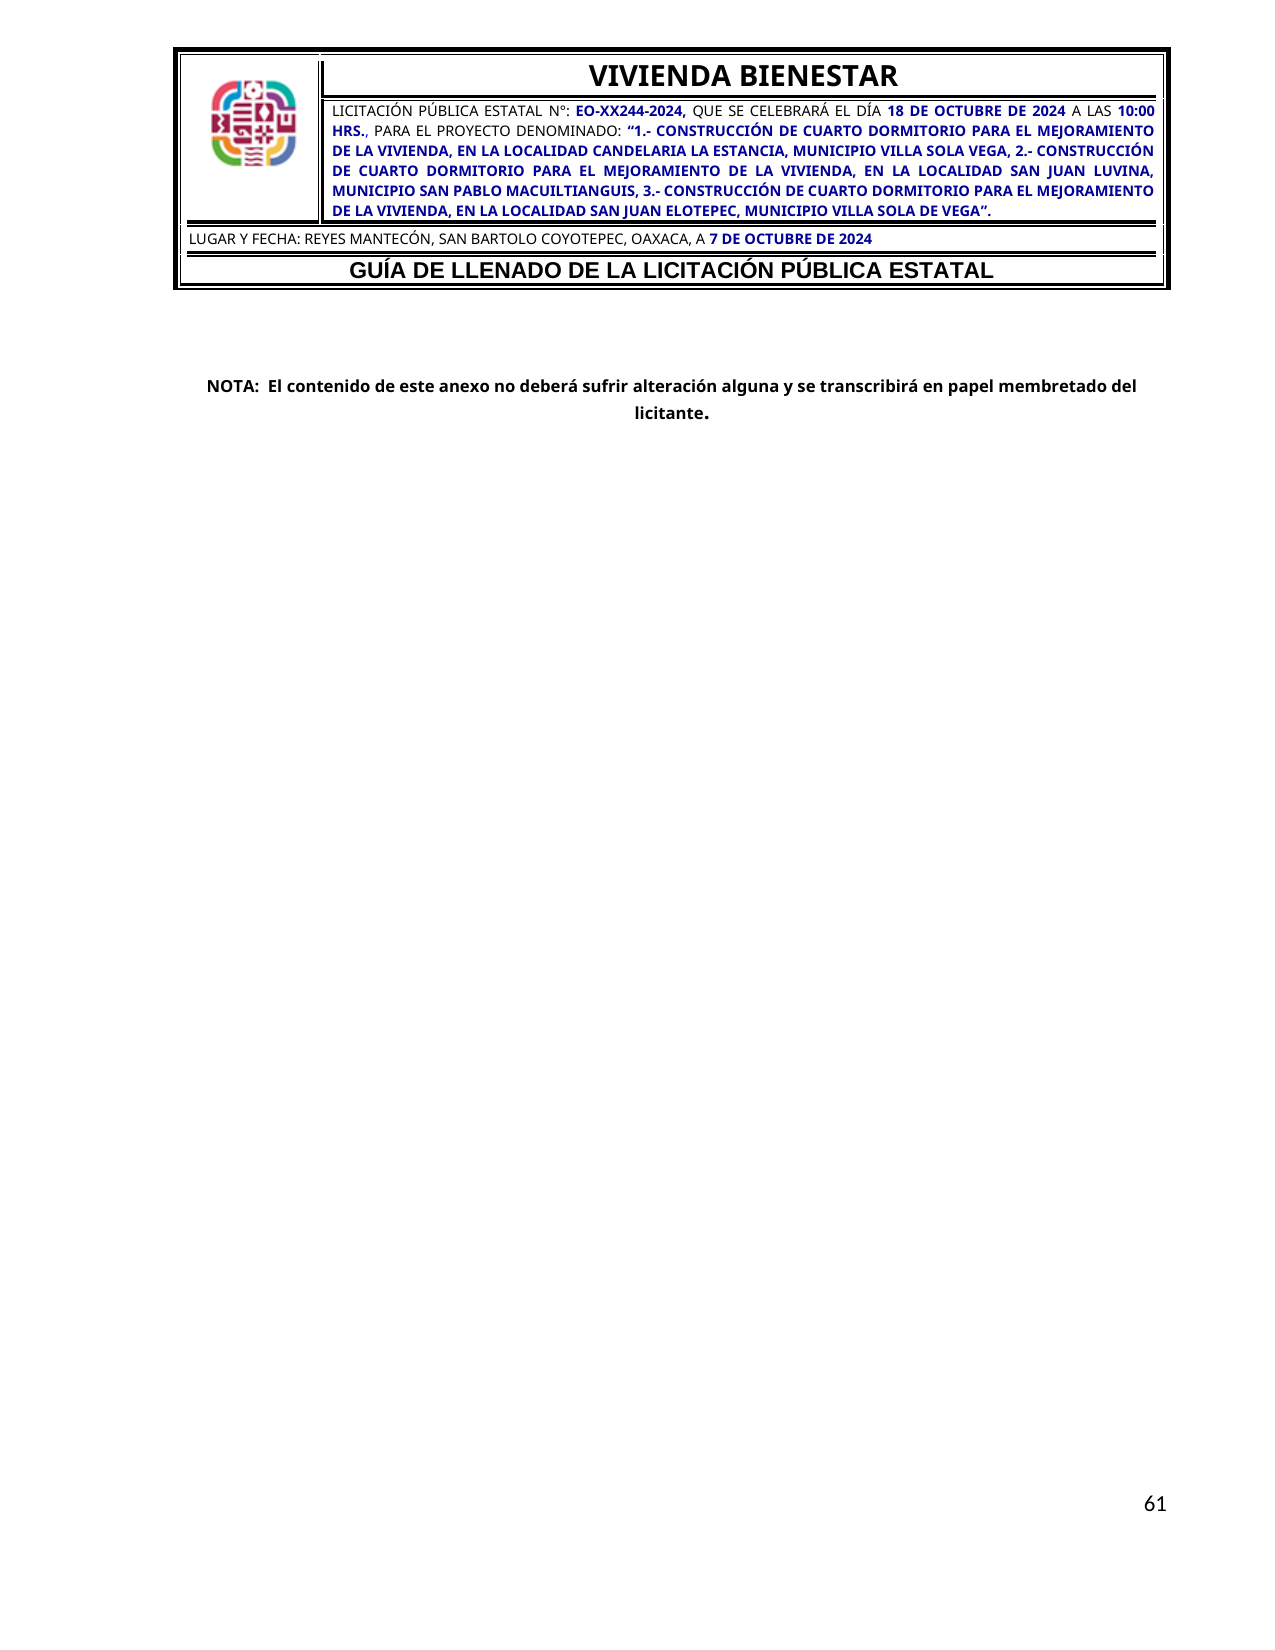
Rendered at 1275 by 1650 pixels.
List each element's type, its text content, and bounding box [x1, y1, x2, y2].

picture [200, 73, 307, 172]
text NOTA: El contenido de este anexo no deberá sufrir alteración alguna y se transcribirá en papel membretado del licitante. [177, 374, 1167, 426]
